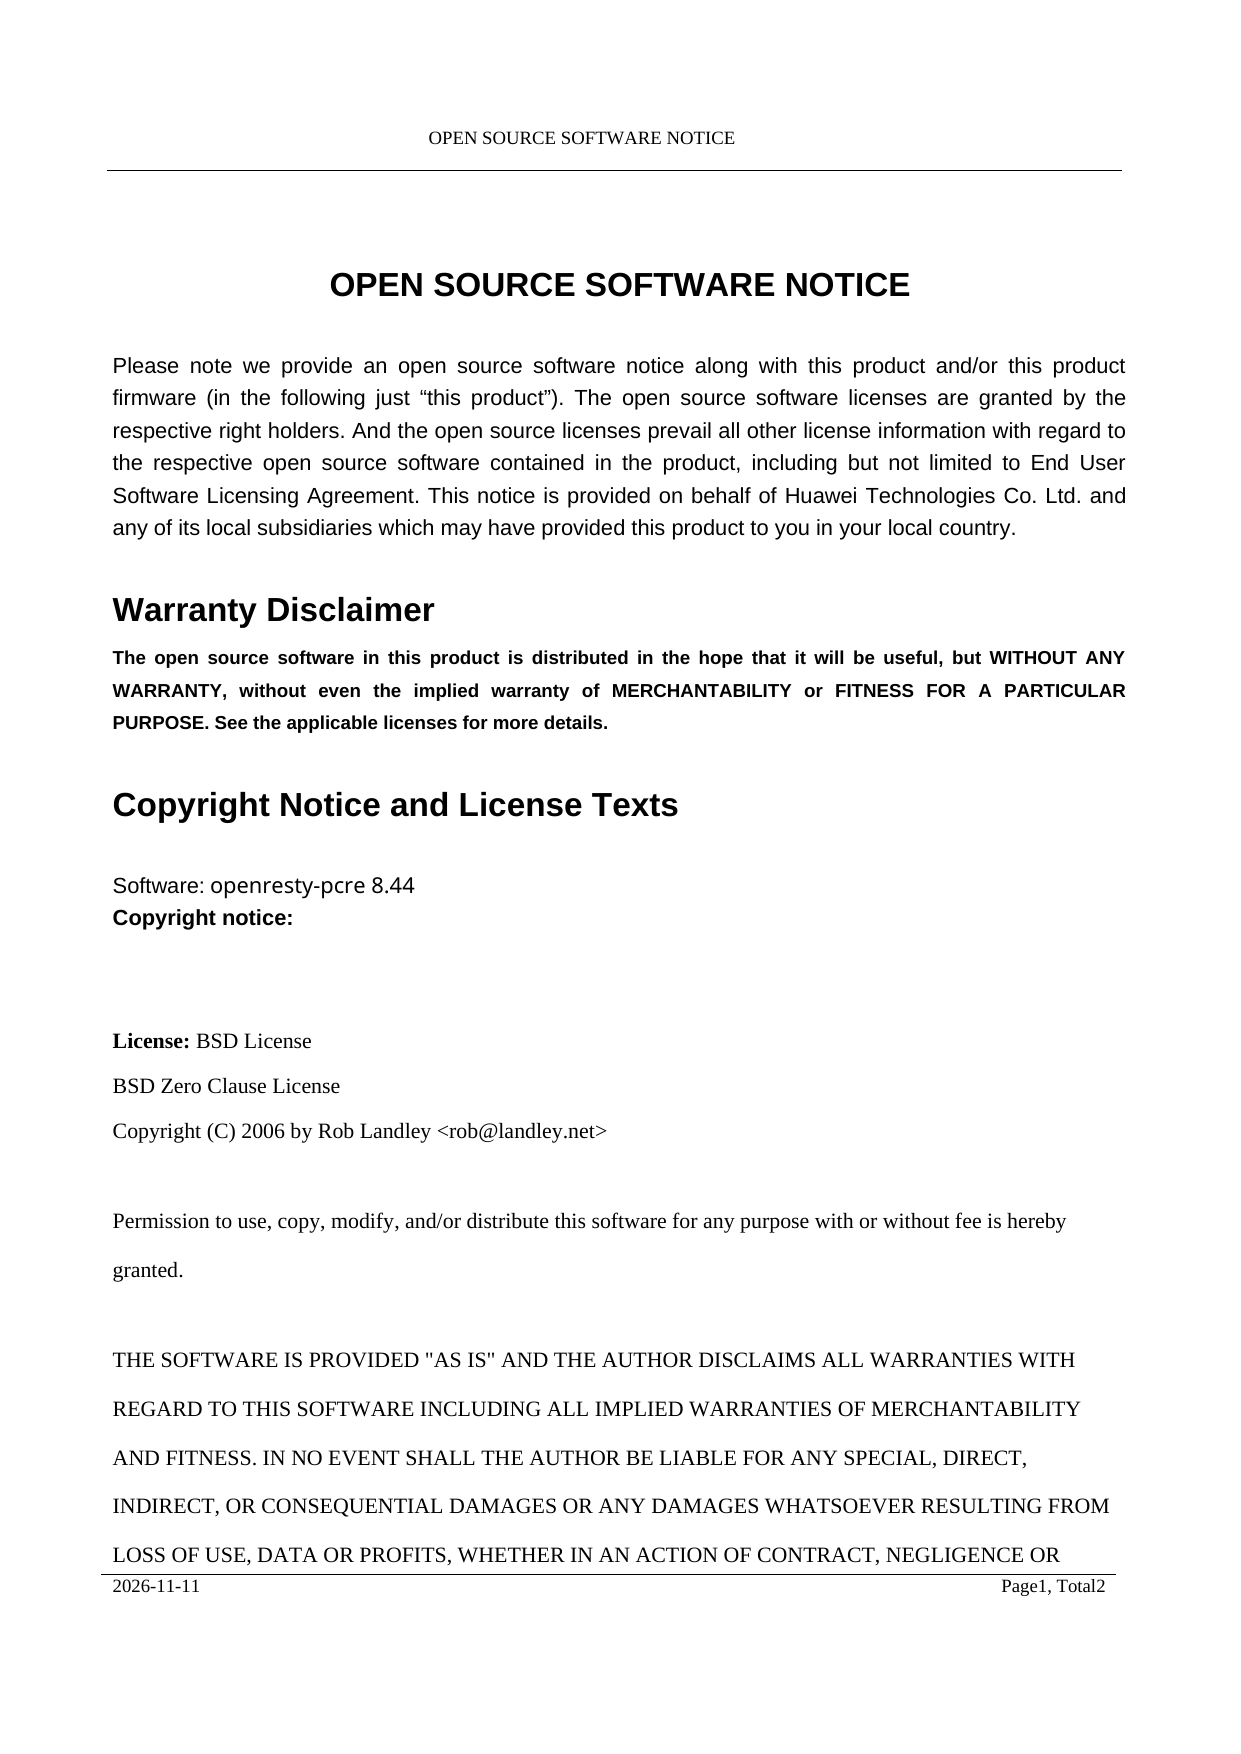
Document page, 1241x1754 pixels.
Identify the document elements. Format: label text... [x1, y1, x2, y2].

text BSD Zero Clause License [112, 1069, 1128, 1102]
text Software: openresty-pcre 8.44 [112, 869, 1128, 901]
text Warranty Disclaimer [112, 576, 1128, 641]
text The open source software in this product is distributed in the hope that it will be useful, but WITHOUT ANY WARRANTY, without even the implied warranty of MERCHANTABILITY or FITNESS FOR A PARTICULAR PURPOSE. See the applicable licenses for more details. [112, 641, 1128, 739]
text Copyright Notice and License Texts [112, 771, 1128, 836]
text Please note we provide an open source software notice along with this product and/or this product firmware (in the following just “this product”). The open source software licenses are granted by the respective right holders. And the open source licenses prevail all other license information with regard to the respective open source software contained in the product, including but not limited to End User Software Licensing Agreement. This notice is provided on behalf of Huawei Technologies Co. Ltd. and any of its local subsidiaries which may have provided this product to you in your local country. [112, 349, 1128, 544]
text Copyright notice: [112, 901, 1128, 934]
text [112, 1343, 1128, 1571]
text Permission to use, copy, modify, and/or distribute this software for any purpose with or without fee is hereby granted. [112, 1204, 1128, 1286]
text OPEN SOURCE SOFTWARE NOTICE [112, 251, 1128, 316]
text Copyright (C) 2006 by Rob Landley <rob@landley.net> [112, 1114, 1128, 1147]
text License: BSD License [112, 1024, 1128, 1057]
